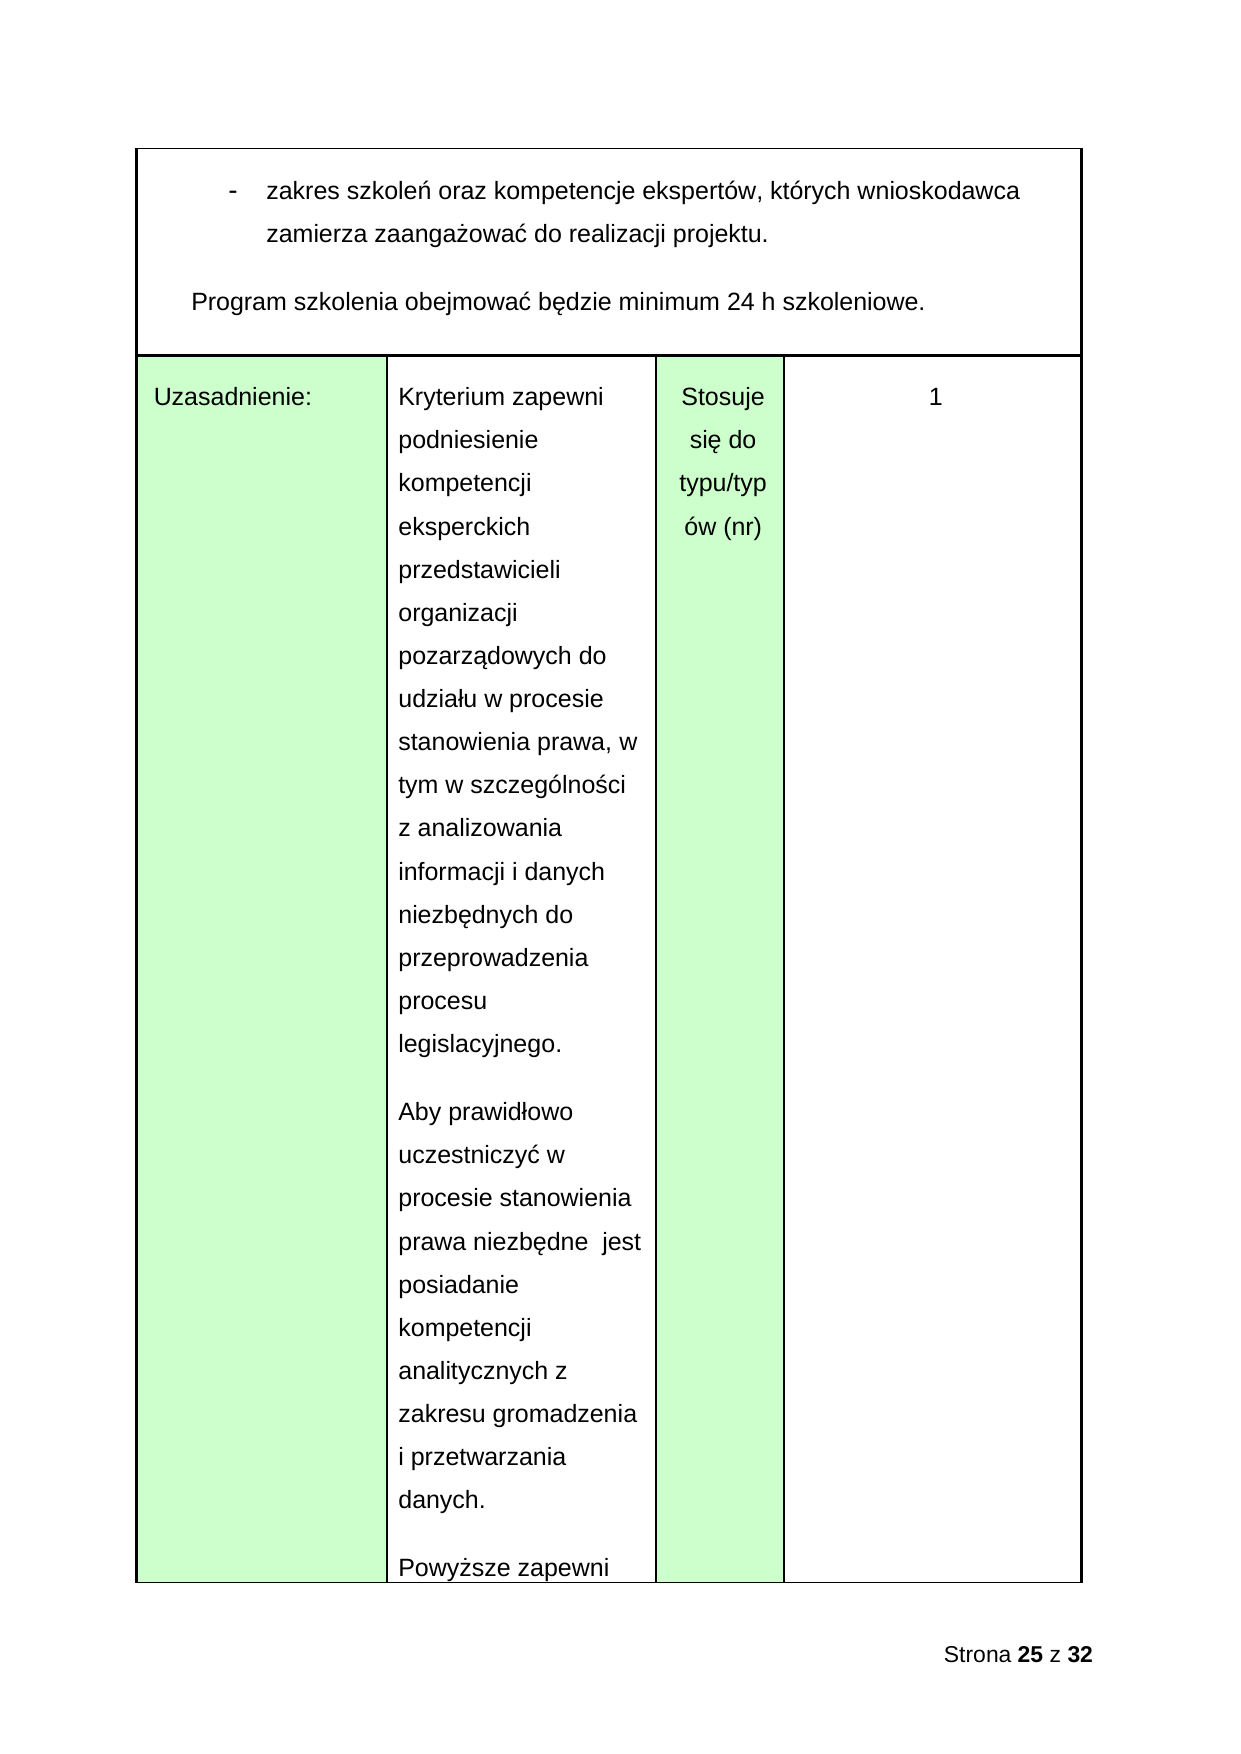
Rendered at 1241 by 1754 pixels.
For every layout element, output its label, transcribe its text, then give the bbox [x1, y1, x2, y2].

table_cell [657, 357, 783, 1582]
table_cell Uzasadnienie: [138, 357, 386, 1582]
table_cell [138, 149, 1080, 354]
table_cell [388, 357, 655, 1582]
table_cell 1 [785, 357, 1080, 1582]
